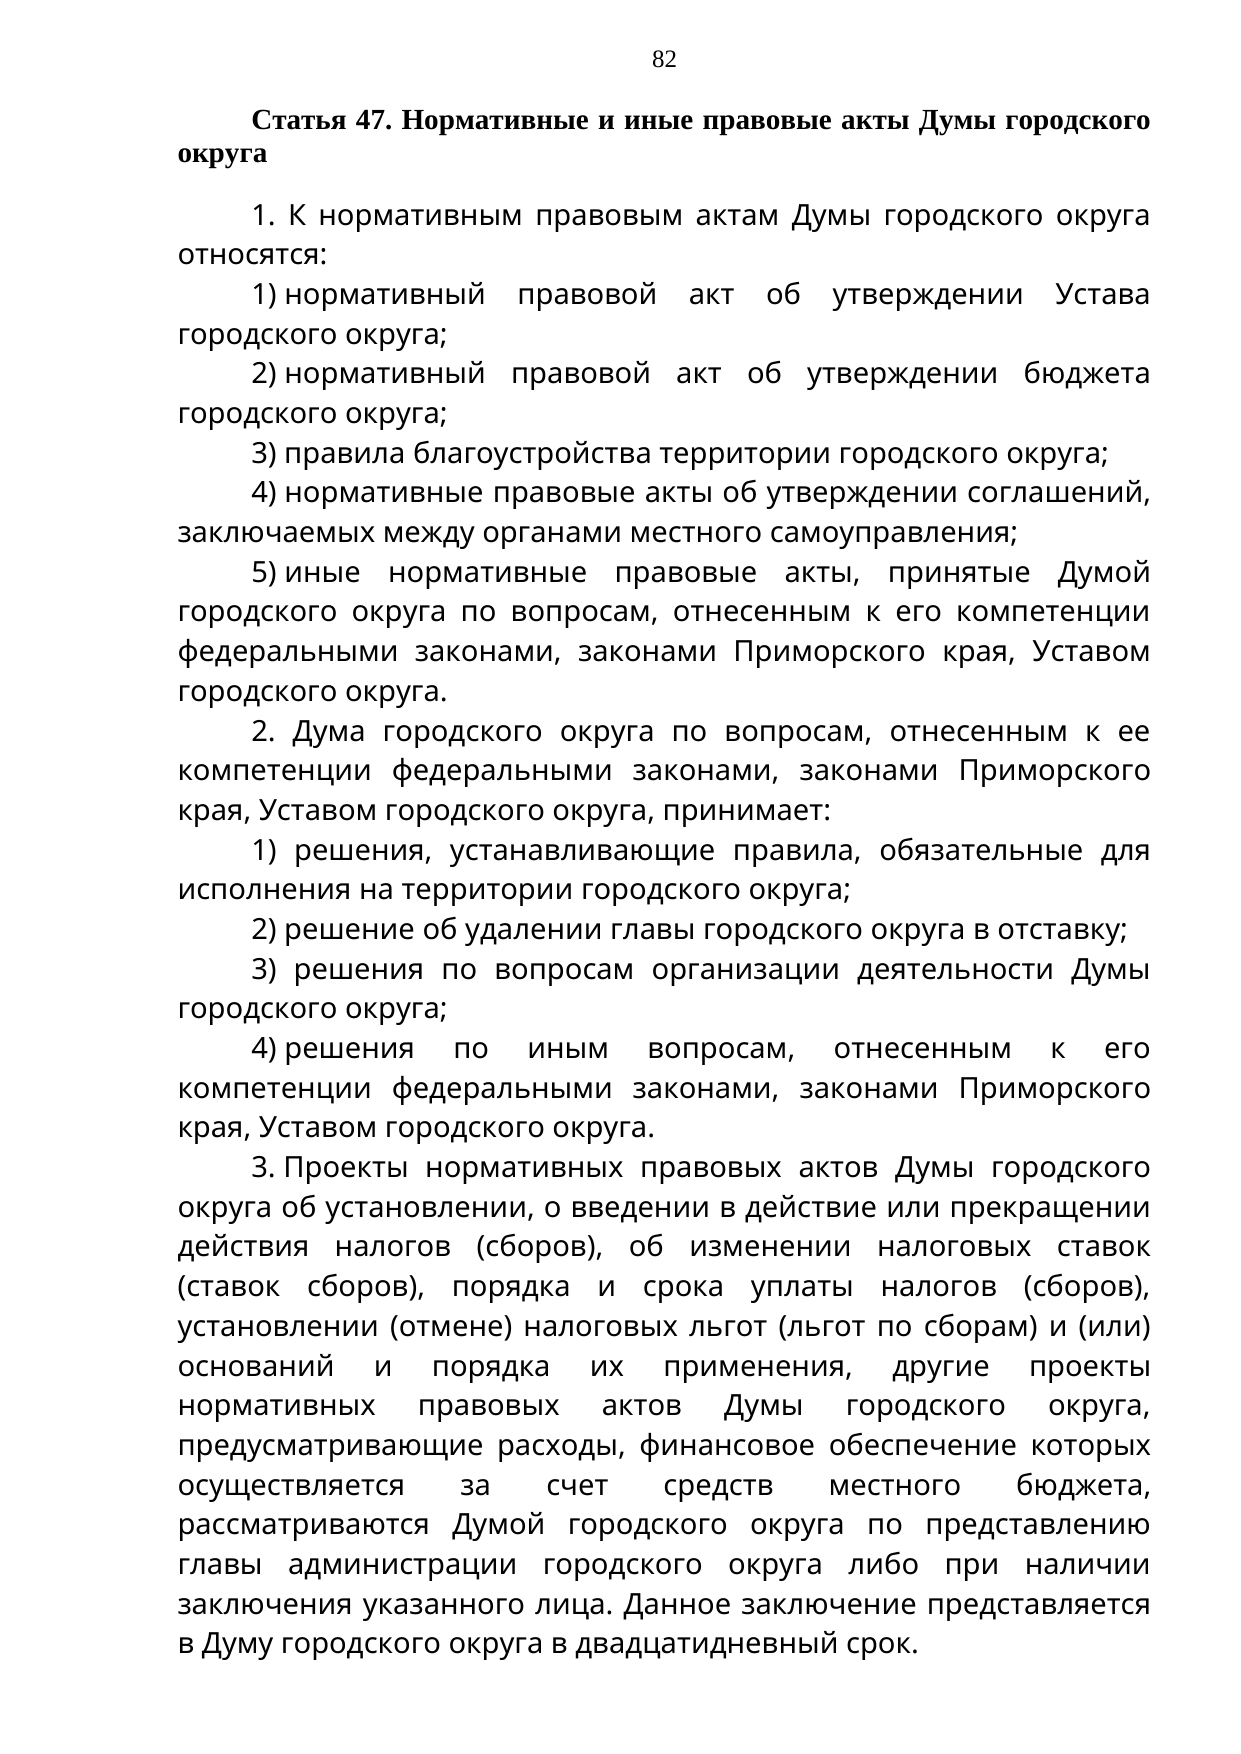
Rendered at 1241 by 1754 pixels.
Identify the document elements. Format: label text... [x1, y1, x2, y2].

text 1) нормативный правовой акт об утверждении Устава городского округа; [177, 273, 1152, 353]
text 2) решение об удалении главы городского округа в отставку; [177, 908, 1152, 948]
text 5) иные нормативные правовые акты, принятые Думой городского округа по вопросам, отнесенным к его компетенции федеральными законами, законами Приморского края, Уставом городского округа. [177, 551, 1152, 710]
text Статья 47. Нормативные и иные правовые акты Думы городского округа [177, 102, 1152, 169]
text 3. Проекты нормативных правовых актов Думы городского округа об установлении, о введении в действие или прекращении действия налогов (сборов), об изменении налоговых ставок (ставок сборов), порядка и срока уплаты налогов (сборов), установлении (отмене) налоговых льгот (льгот по сборам) и (или) оснований и порядка их применения, другие проекты нормативных правовых актов Думы городского округа, предусматривающие расходы, финансовое обеспечение которых осуществляется за счет средств местного бюджета, рассматриваются Думой городского округа по представлению главы администрации городского округа либо при наличии заключения указанного лица. Данное заключение представляется в Думу городского округа в двадцатидневный срок. [177, 1146, 1152, 1662]
text 1. К нормативным правовым актам Думы городского округа относятся: [177, 194, 1152, 273]
text 1) решения, устанавливающие правила, обязательные для исполнения на территории городского округа; [177, 829, 1152, 908]
text 4) нормативные правовые акты об утверждении соглашений, заключаемых между органами местного самоуправления; [177, 472, 1152, 551]
text 2. Дума городского округа по вопросам, отнесенным к ее компетенции федеральными законами, законами Приморского края, Уставом городского округа, принимает: [177, 710, 1152, 829]
text 2) нормативный правовой акт об утверждении бюджета городского округа; [177, 353, 1152, 432]
text 3) решения по вопросам организации деятельности Думы городского округа; [177, 948, 1152, 1027]
text 4) решения по иным вопросам, отнесенным к его компетенции федеральными законами, законами Приморского края, Уставом городского округа. [177, 1027, 1152, 1146]
text 3) правила благоустройства территории городского округа; [177, 432, 1152, 472]
